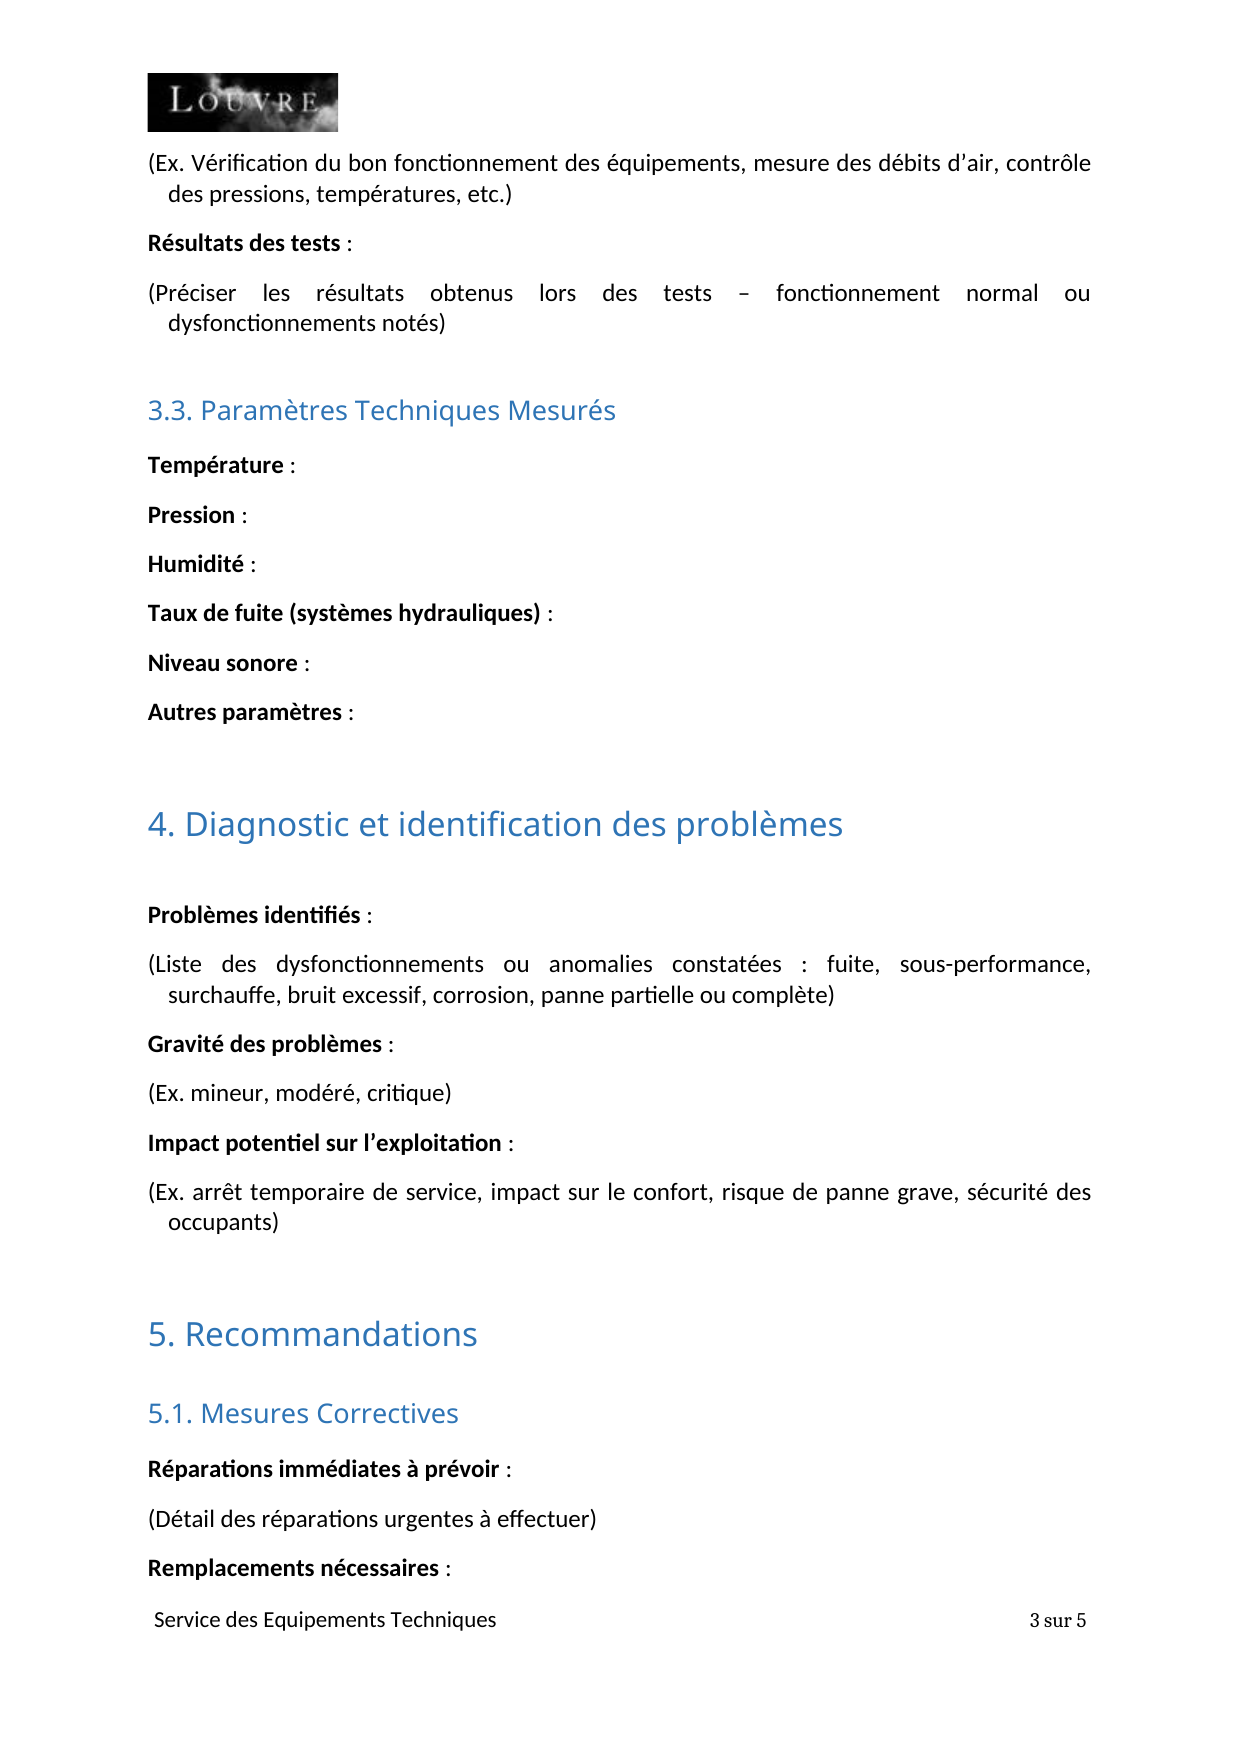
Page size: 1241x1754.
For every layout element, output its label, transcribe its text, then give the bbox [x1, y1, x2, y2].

subtitle 4. Diagnostic et identification des problèmes [148, 801, 1093, 846]
text Impact potentiel sur l’exploitation : [148, 1127, 1093, 1157]
subtitle 3.3. Paramètres Techniques Mesurés [148, 391, 1093, 428]
text (Préciser les résultats obtenus lors des tests – fonctionnement normal ou dysfonctionnements notés) [148, 277, 1093, 338]
text (Ex. mineur, modéré, critique) [148, 1077, 1093, 1108]
text (Ex. arrêt temporaire de service, impact sur le confort, risque de panne grave, sécurité des occupants) [148, 1176, 1093, 1237]
text Niveau sonore : [148, 647, 1093, 677]
text (Ex. Vérification du bon fonctionnement des équipements, mesure des débits d’air, contrôle des pressions, températures, etc.) [148, 148, 1093, 209]
text Autres paramètres : [148, 696, 1093, 727]
text (Liste des dysfonctionnements ou anomalies constatées : fuite, sous-performance, surchauffe, bruit excessif, corrosion, panne partielle ou complète) [148, 948, 1093, 1009]
text Résultats des tests : [148, 227, 1093, 258]
text Pression : [148, 499, 1093, 529]
text Gravité des problèmes : [148, 1028, 1093, 1059]
text (Détail des réparations urgentes à effectuer) [148, 1503, 1093, 1533]
text Réparations immédiates à prévoir : [148, 1453, 1093, 1484]
subtitle 5. Recommandations [148, 1311, 1093, 1357]
text Remplacements nécessaires : [148, 1552, 1093, 1582]
text Taux de fuite (systèmes hydrauliques) : [148, 597, 1093, 628]
picture [147, 73, 339, 132]
text Température : [148, 450, 1093, 480]
text Humidité : [148, 548, 1093, 579]
text Problèmes identifiés : [148, 899, 1093, 929]
subtitle 5.1. Mesures Correctives [148, 1395, 1093, 1432]
